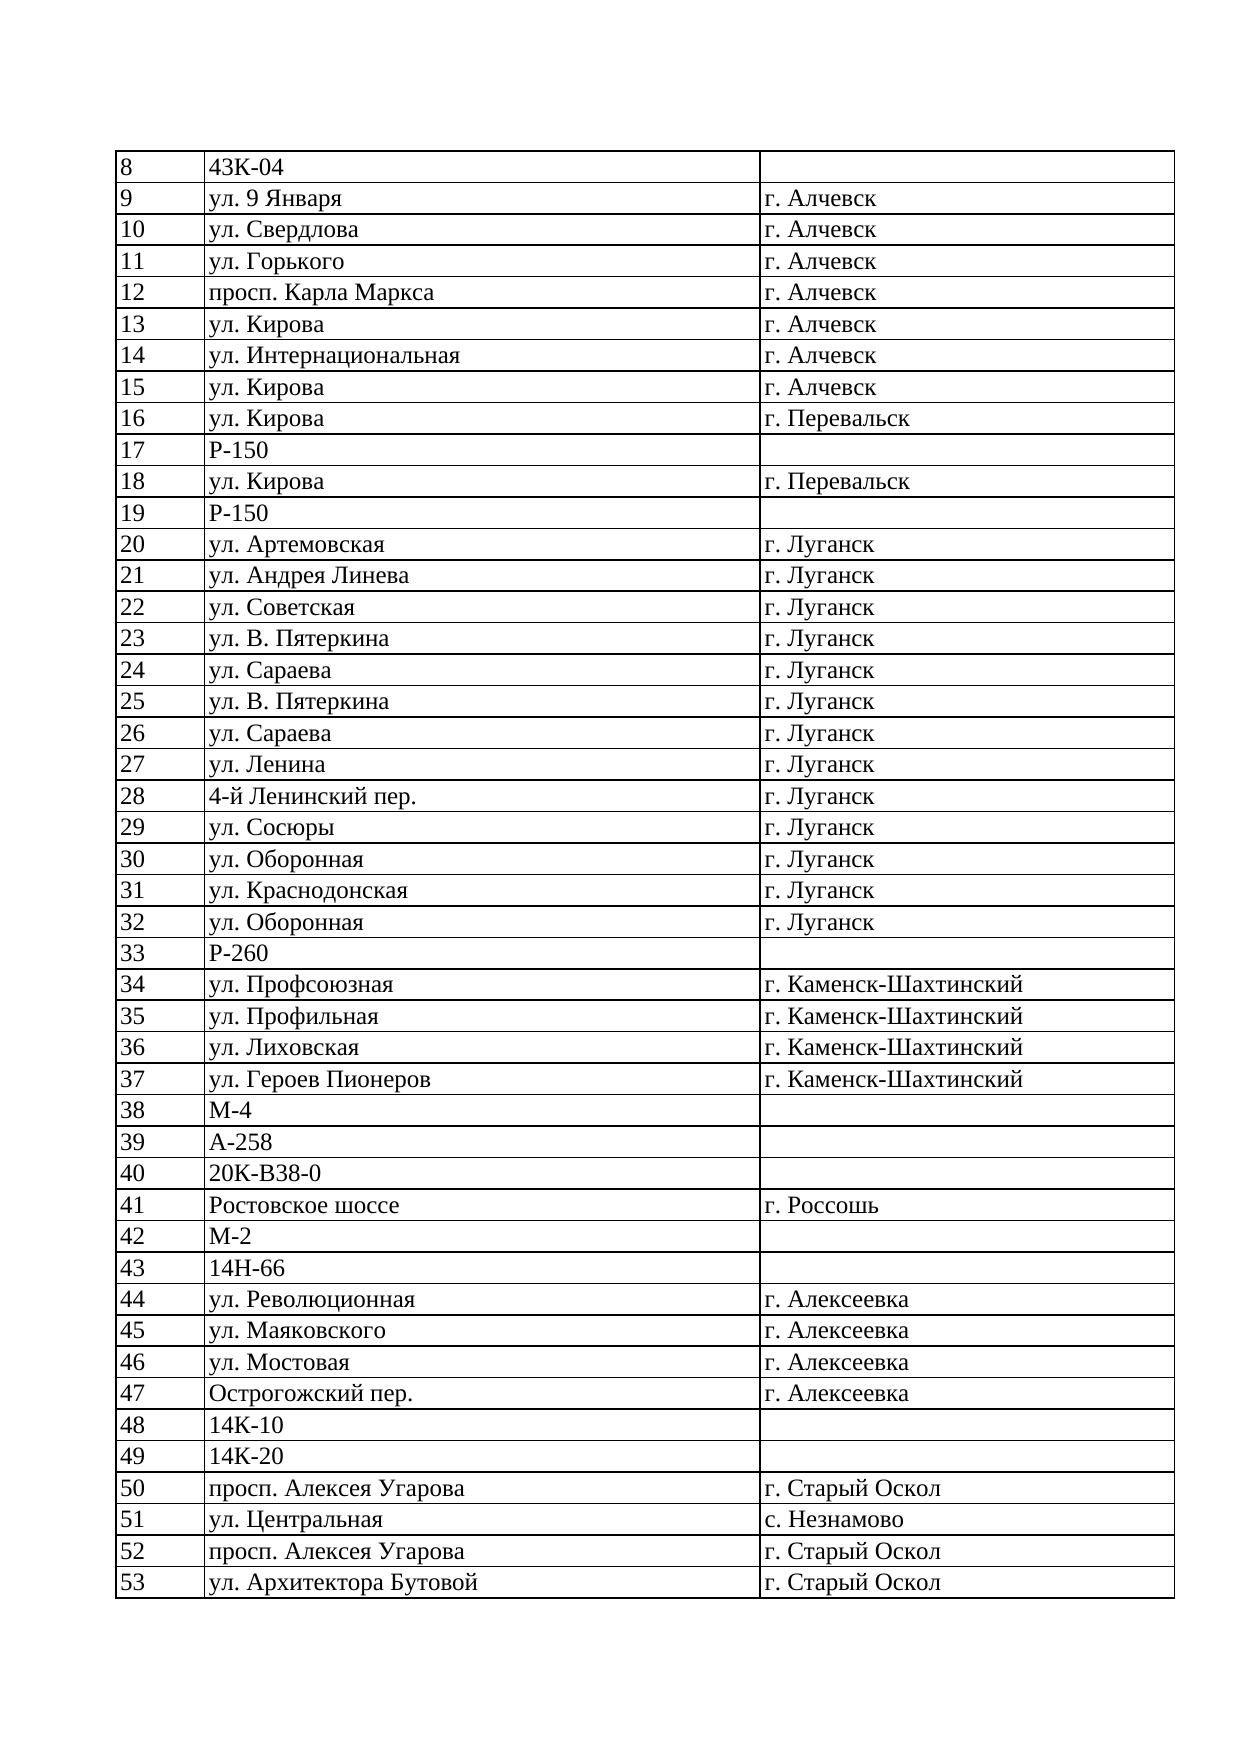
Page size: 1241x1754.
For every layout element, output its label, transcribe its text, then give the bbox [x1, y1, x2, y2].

table_cell ул. Героев Пионеров [205, 1064, 759, 1094]
table_cell г. Луганск [761, 623, 1174, 653]
table_cell г. Алексеевка [761, 1316, 1174, 1345]
table_cell 29 [117, 812, 204, 842]
table_cell 21 [117, 561, 204, 590]
table_cell ул. Горького [205, 246, 759, 276]
table_cell г. Старый Оскол [761, 1567, 1174, 1597]
table_cell [761, 1253, 1174, 1282]
table_cell ул. Советская [205, 592, 759, 622]
table_cell [761, 938, 1174, 968]
table_cell Ростовское шоссе [205, 1190, 759, 1219]
table_cell 45 [117, 1316, 204, 1345]
table_cell 16 [117, 403, 204, 433]
table_cell ул. Архитектора Бутовой [205, 1567, 759, 1597]
table_cell 36 [117, 1032, 204, 1062]
table_cell 39 [117, 1127, 204, 1157]
table_cell 47 [117, 1378, 204, 1408]
table_cell ул. Интернациональная [205, 340, 759, 370]
table_cell г. Луганск [761, 907, 1174, 936]
table_cell 14 [117, 340, 204, 370]
table_cell [761, 152, 1174, 181]
table_cell 51 [117, 1504, 204, 1534]
table_cell г. Луганск [761, 561, 1174, 590]
table_cell [761, 1410, 1174, 1440]
table_cell 24 [117, 655, 204, 685]
table_cell г. Алексеевка [761, 1378, 1174, 1408]
table_cell г. Каменск-Шахтинский [761, 1001, 1174, 1031]
table_cell ул. Кирова [205, 309, 759, 339]
table_cell просп. Алексея Угарова [205, 1536, 759, 1566]
table_cell г. Луганск [761, 529, 1174, 559]
table_cell 42 [117, 1221, 204, 1251]
table_cell 31 [117, 875, 204, 905]
table_cell г. Алчевск [761, 215, 1174, 244]
table_cell г. Луганск [761, 781, 1174, 811]
table_cell 43 [117, 1253, 204, 1282]
table_cell ул. Профсоюзная [205, 970, 759, 999]
table_cell [761, 1441, 1174, 1471]
table_cell 38 [117, 1095, 204, 1125]
table_cell 12 [117, 277, 204, 307]
table_cell г. Луганск [761, 844, 1174, 873]
table_cell ул. Ленина [205, 749, 759, 779]
table_cell [761, 1158, 1174, 1188]
table_cell г. Каменск-Шахтинский [761, 1032, 1174, 1062]
table_cell ул. Сараева [205, 718, 759, 748]
table_cell г. Луганск [761, 875, 1174, 905]
table_cell ул. Оборонная [205, 907, 759, 936]
table_cell А-258 [205, 1127, 759, 1157]
table_cell г. Старый Оскол [761, 1473, 1174, 1503]
table_cell 13 [117, 309, 204, 339]
table_cell 52 [117, 1536, 204, 1566]
table_cell 8 [117, 152, 204, 181]
table_cell г. Перевальск [761, 466, 1174, 496]
table_cell [761, 435, 1174, 464]
table_cell г. Луганск [761, 718, 1174, 748]
table_cell 48 [117, 1410, 204, 1440]
table_cell ул. Центральная [205, 1504, 759, 1534]
table_cell М-2 [205, 1221, 759, 1251]
table_cell 37 [117, 1064, 204, 1094]
table_cell ул. Сосюры [205, 812, 759, 842]
table_cell г. Луганск [761, 686, 1174, 716]
table_cell г. Алчевск [761, 309, 1174, 339]
table_cell с. Незнамово [761, 1504, 1174, 1534]
table_cell ул. В. Пятеркина [205, 686, 759, 716]
table_cell г. Луганск [761, 592, 1174, 622]
table_cell 50 [117, 1473, 204, 1503]
table_cell Острогожский пер. [205, 1378, 759, 1408]
table_cell г. Луганск [761, 749, 1174, 779]
table_cell ул. Сараева [205, 655, 759, 685]
table_cell просп. Карла Маркса [205, 277, 759, 307]
table_cell 26 [117, 718, 204, 748]
table_cell г. Алчевск [761, 277, 1174, 307]
table_cell ул. Кирова [205, 372, 759, 402]
table_cell 43К-04 [205, 152, 759, 181]
table_cell ул. В. Пятеркина [205, 623, 759, 653]
table_cell 41 [117, 1190, 204, 1219]
table_cell ул. Революционная [205, 1284, 759, 1314]
table_cell 33 [117, 938, 204, 968]
table_cell ул. Мостовая [205, 1347, 759, 1377]
table_cell 46 [117, 1347, 204, 1377]
table_cell просп. Алексея Угарова [205, 1473, 759, 1503]
table_cell ул. 9 Января [205, 183, 759, 213]
table_cell г. Алексеевка [761, 1347, 1174, 1377]
table_cell ул. Свердлова [205, 215, 759, 244]
table_cell 25 [117, 686, 204, 716]
table_cell 53 [117, 1567, 204, 1597]
table_cell 20 [117, 529, 204, 559]
table_cell 40 [117, 1158, 204, 1188]
table_cell 20К-В38-0 [205, 1158, 759, 1188]
table_cell [761, 498, 1174, 527]
table_cell [761, 1127, 1174, 1157]
table_cell 30 [117, 844, 204, 873]
table_cell г. Алчевск [761, 372, 1174, 402]
table_cell [761, 1095, 1174, 1125]
table_cell 35 [117, 1001, 204, 1031]
table_cell 19 [117, 498, 204, 527]
table_cell г. Алчевск [761, 340, 1174, 370]
table_cell [761, 1221, 1174, 1251]
table_cell М-4 [205, 1095, 759, 1125]
table_cell г. Луганск [761, 655, 1174, 685]
table_cell ул. Кирова [205, 466, 759, 496]
table_cell 34 [117, 970, 204, 999]
table_cell 22 [117, 592, 204, 622]
table_cell г. Алексеевка [761, 1284, 1174, 1314]
table_cell Р-260 [205, 938, 759, 968]
table_cell 18 [117, 466, 204, 496]
table_cell 49 [117, 1441, 204, 1471]
table_cell 32 [117, 907, 204, 936]
table_cell 15 [117, 372, 204, 402]
table_cell 17 [117, 435, 204, 464]
table_cell 14К-10 [205, 1410, 759, 1440]
table_cell г. Старый Оскол [761, 1536, 1174, 1566]
table_cell ул. Кирова [205, 403, 759, 433]
table_cell ул. Артемовская [205, 529, 759, 559]
table_cell 14Н-66 [205, 1253, 759, 1282]
table_cell ул. Андрея Линева [205, 561, 759, 590]
table_cell 23 [117, 623, 204, 653]
table_cell ул. Маяковского [205, 1316, 759, 1345]
table_cell 14К-20 [205, 1441, 759, 1471]
table_cell ул. Краснодонская [205, 875, 759, 905]
table_cell Р-150 [205, 498, 759, 527]
table_cell г. Алчевск [761, 246, 1174, 276]
table_cell г. Перевальск [761, 403, 1174, 433]
table_cell г. Каменск-Шахтинский [761, 1064, 1174, 1094]
table_cell 28 [117, 781, 204, 811]
table_cell ул. Оборонная [205, 844, 759, 873]
table_cell 4-й Ленинский пер. [205, 781, 759, 811]
table_cell ул. Лиховская [205, 1032, 759, 1062]
table_cell 10 [117, 215, 204, 244]
table_cell г. Луганск [761, 812, 1174, 842]
table_cell 9 [117, 183, 204, 213]
table_cell ул. Профильная [205, 1001, 759, 1031]
table_cell 11 [117, 246, 204, 276]
table_cell г. Алчевск [761, 183, 1174, 213]
table_cell г. Каменск-Шахтинский [761, 970, 1174, 999]
table_cell г. Россошь [761, 1190, 1174, 1219]
table_cell 44 [117, 1284, 204, 1314]
table_cell Р-150 [205, 435, 759, 464]
table_cell 27 [117, 749, 204, 779]
